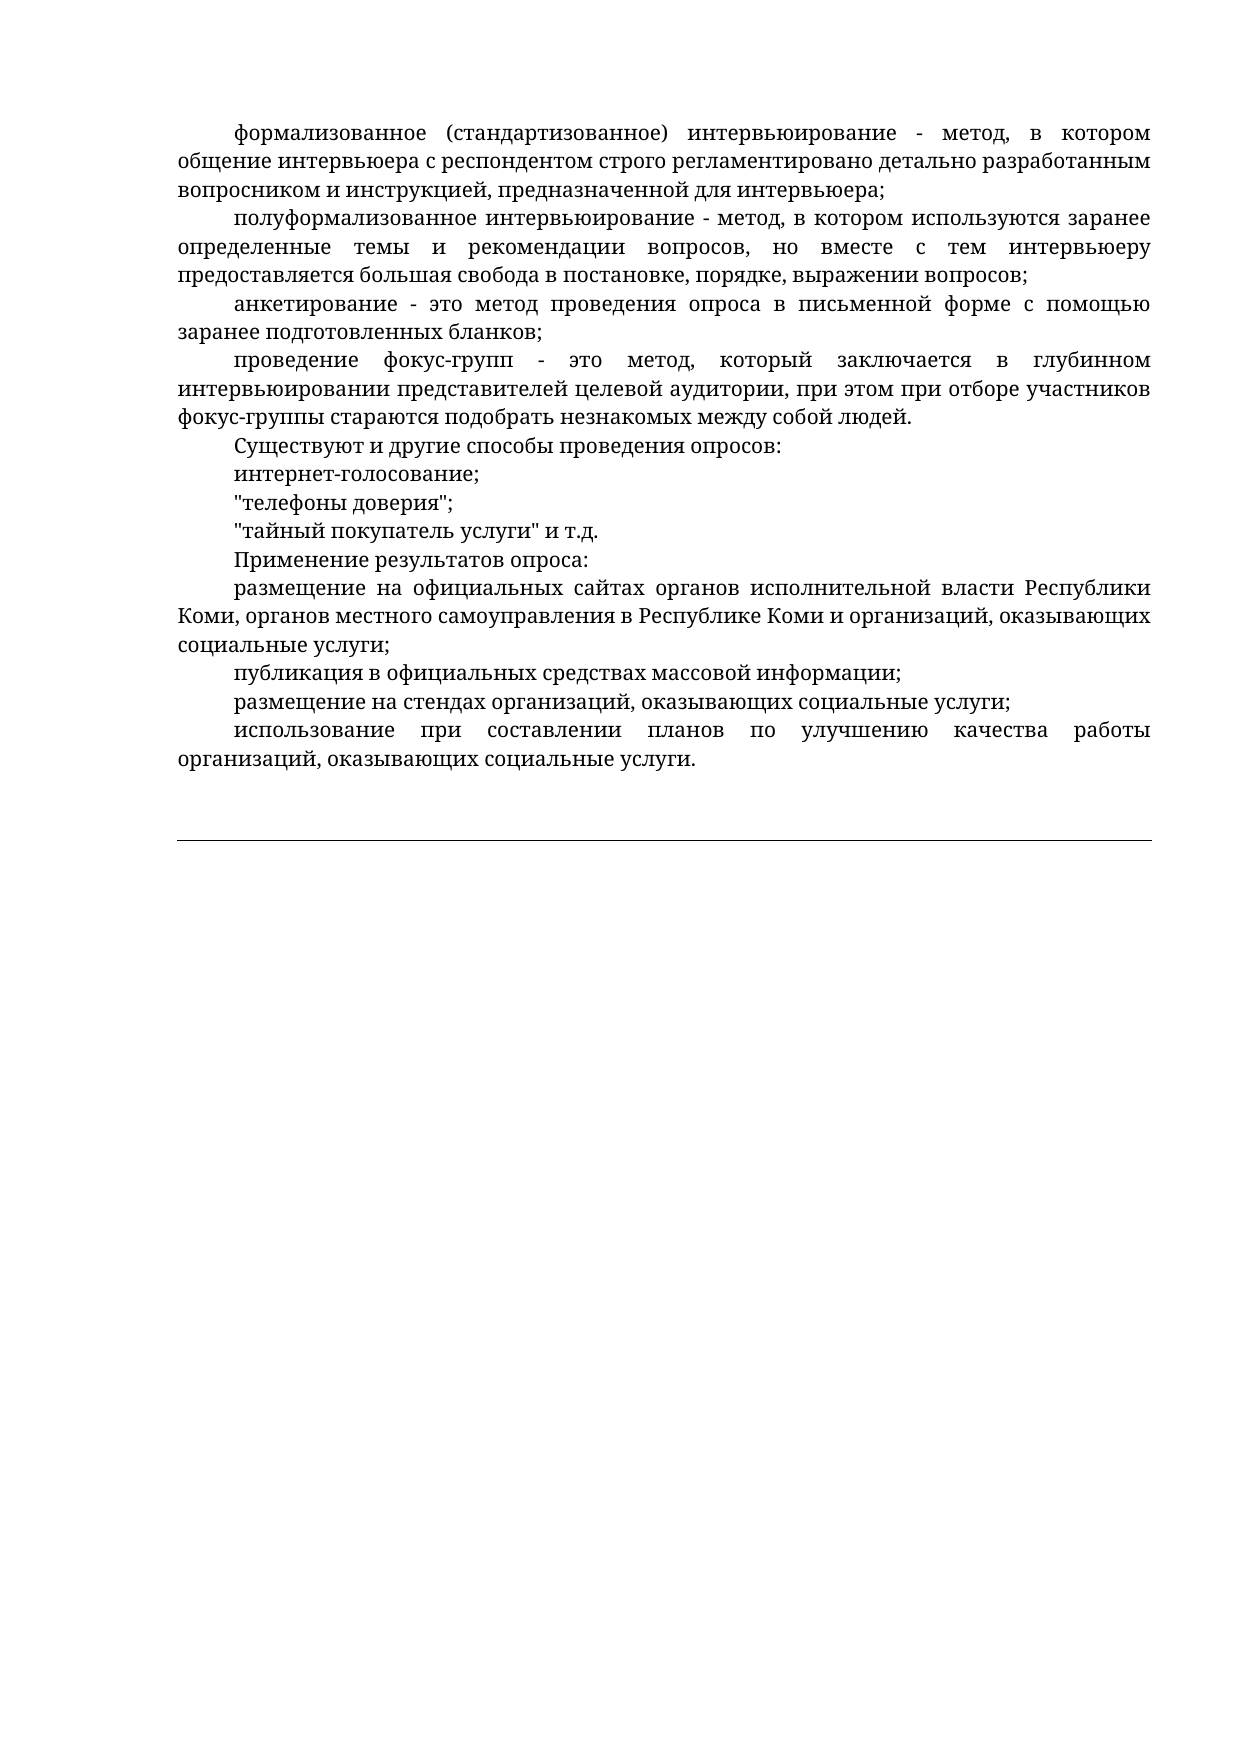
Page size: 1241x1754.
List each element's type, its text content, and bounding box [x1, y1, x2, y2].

text интернет-голосование; [177, 459, 1152, 488]
text размещение на стендах организаций, оказывающих социальные услуги; [177, 687, 1152, 715]
text "тайный покупатель услуги" и т.д. [177, 516, 1152, 545]
text использование при составлении планов по улучшению качества работы организаций, оказывающих социальные услуги. [177, 715, 1152, 772]
text Применение результатов опроса: [177, 545, 1152, 573]
text проведение фокус-групп - это метод, который заключается в глубинном интервьюировании представителей целевой аудитории, при этом при отборе участников фокус-группы стараются подобрать незнакомых между собой людей. [177, 346, 1152, 431]
text "телефоны доверия"; [177, 488, 1152, 516]
text анкетирование - это метод проведения опроса в письменной форме с помощью заранее подготовленных бланков; [177, 289, 1152, 346]
text размещение на официальных сайтах органов исполнительной власти Республики Коми, органов местного самоуправления в Республике Коми и организаций, оказывающих социальные услуги; [177, 573, 1152, 658]
text полуформализованное интервьюирование - метод, в котором используются заранее определенные темы и рекомендации вопросов, но вместе с тем интервьюеру предоставляется большая свобода в постановке, порядке, выражении вопросов; [177, 203, 1152, 289]
text публикация в официальных средствах массовой информации; [177, 658, 1152, 687]
text формализованное (стандартизованное) интервьюирование - метод, в котором общение интервьюера с респондентом строго регламентировано детально разработанным вопросником и инструкцией, предназначенной для интервьюера; [177, 118, 1152, 203]
text Существуют и другие способы проведения опросов: [177, 431, 1152, 459]
